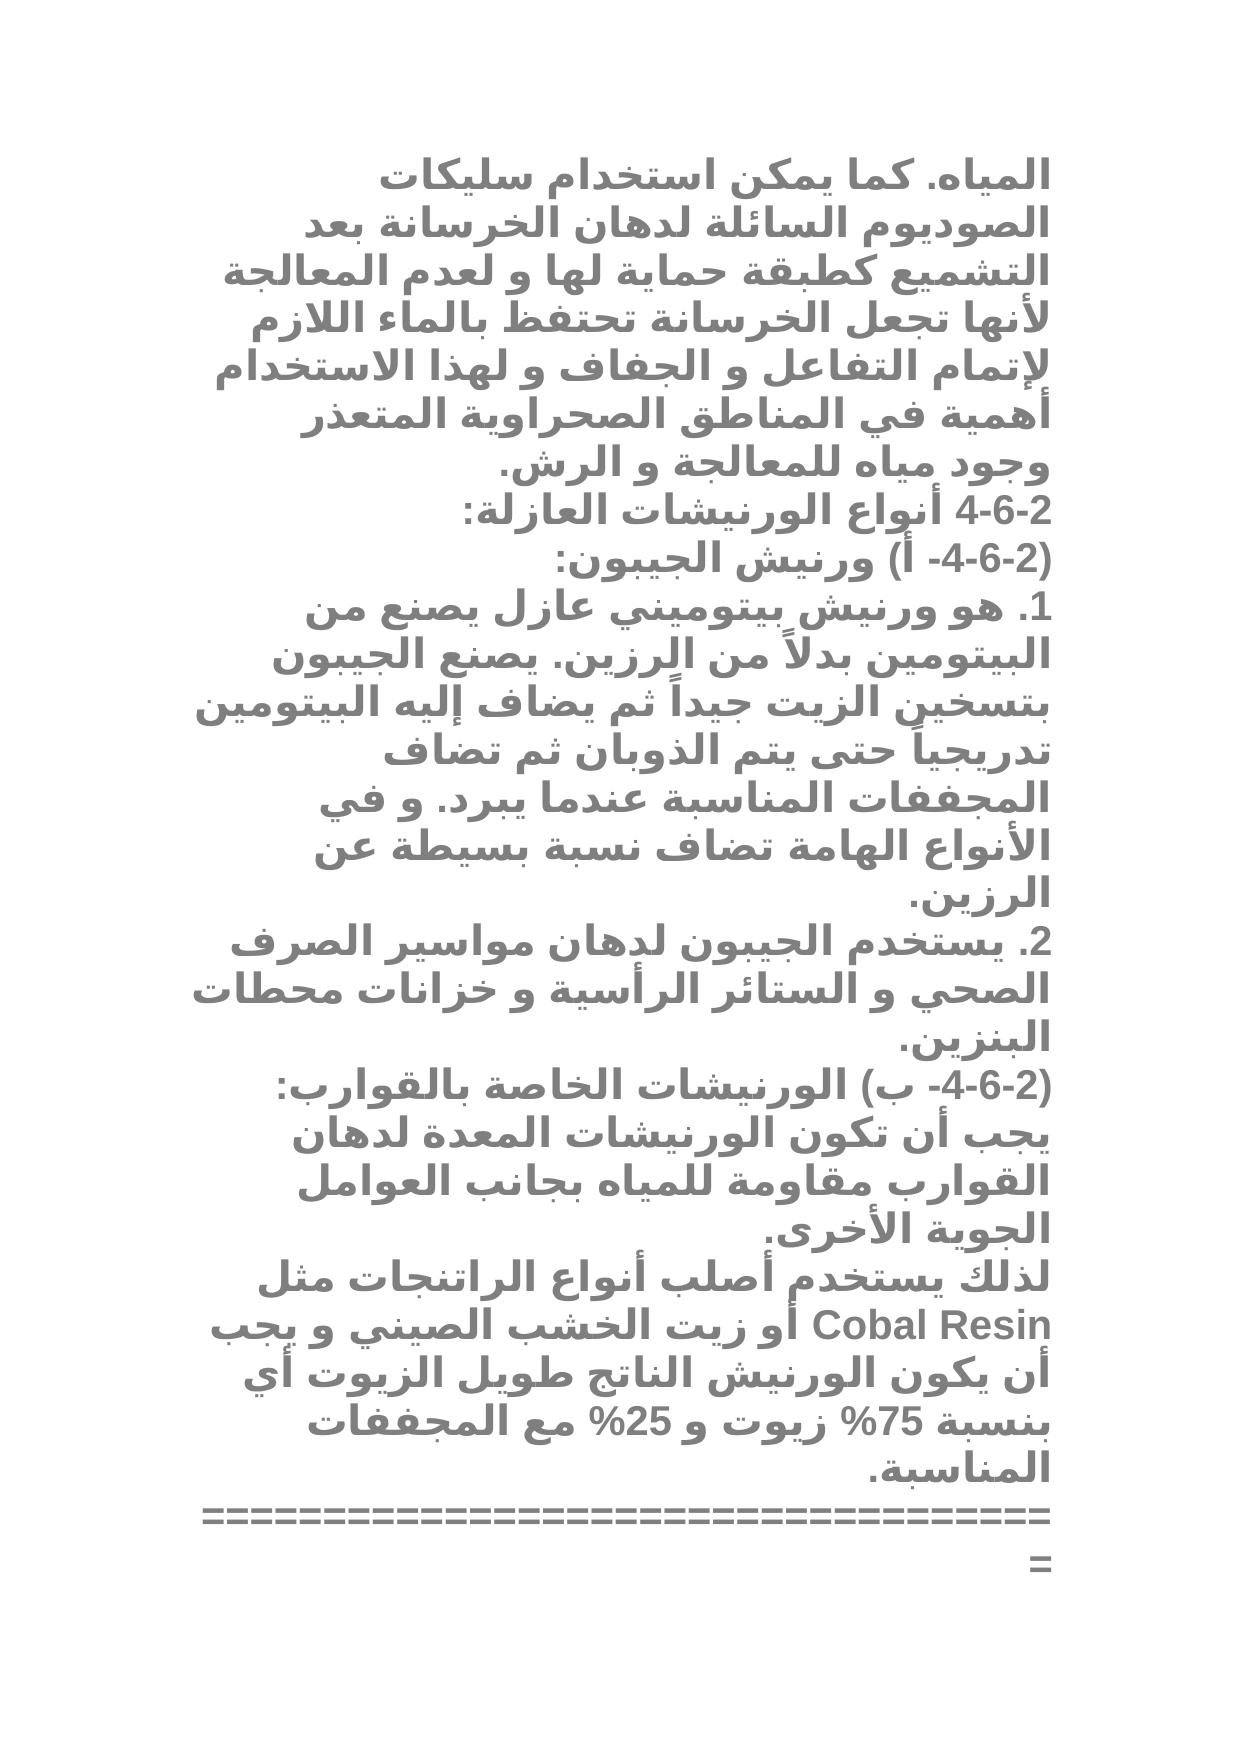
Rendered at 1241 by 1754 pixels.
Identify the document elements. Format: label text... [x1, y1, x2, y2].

text ==================================== [187, 1492, 1053, 1587]
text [187, 150, 1053, 1492]
